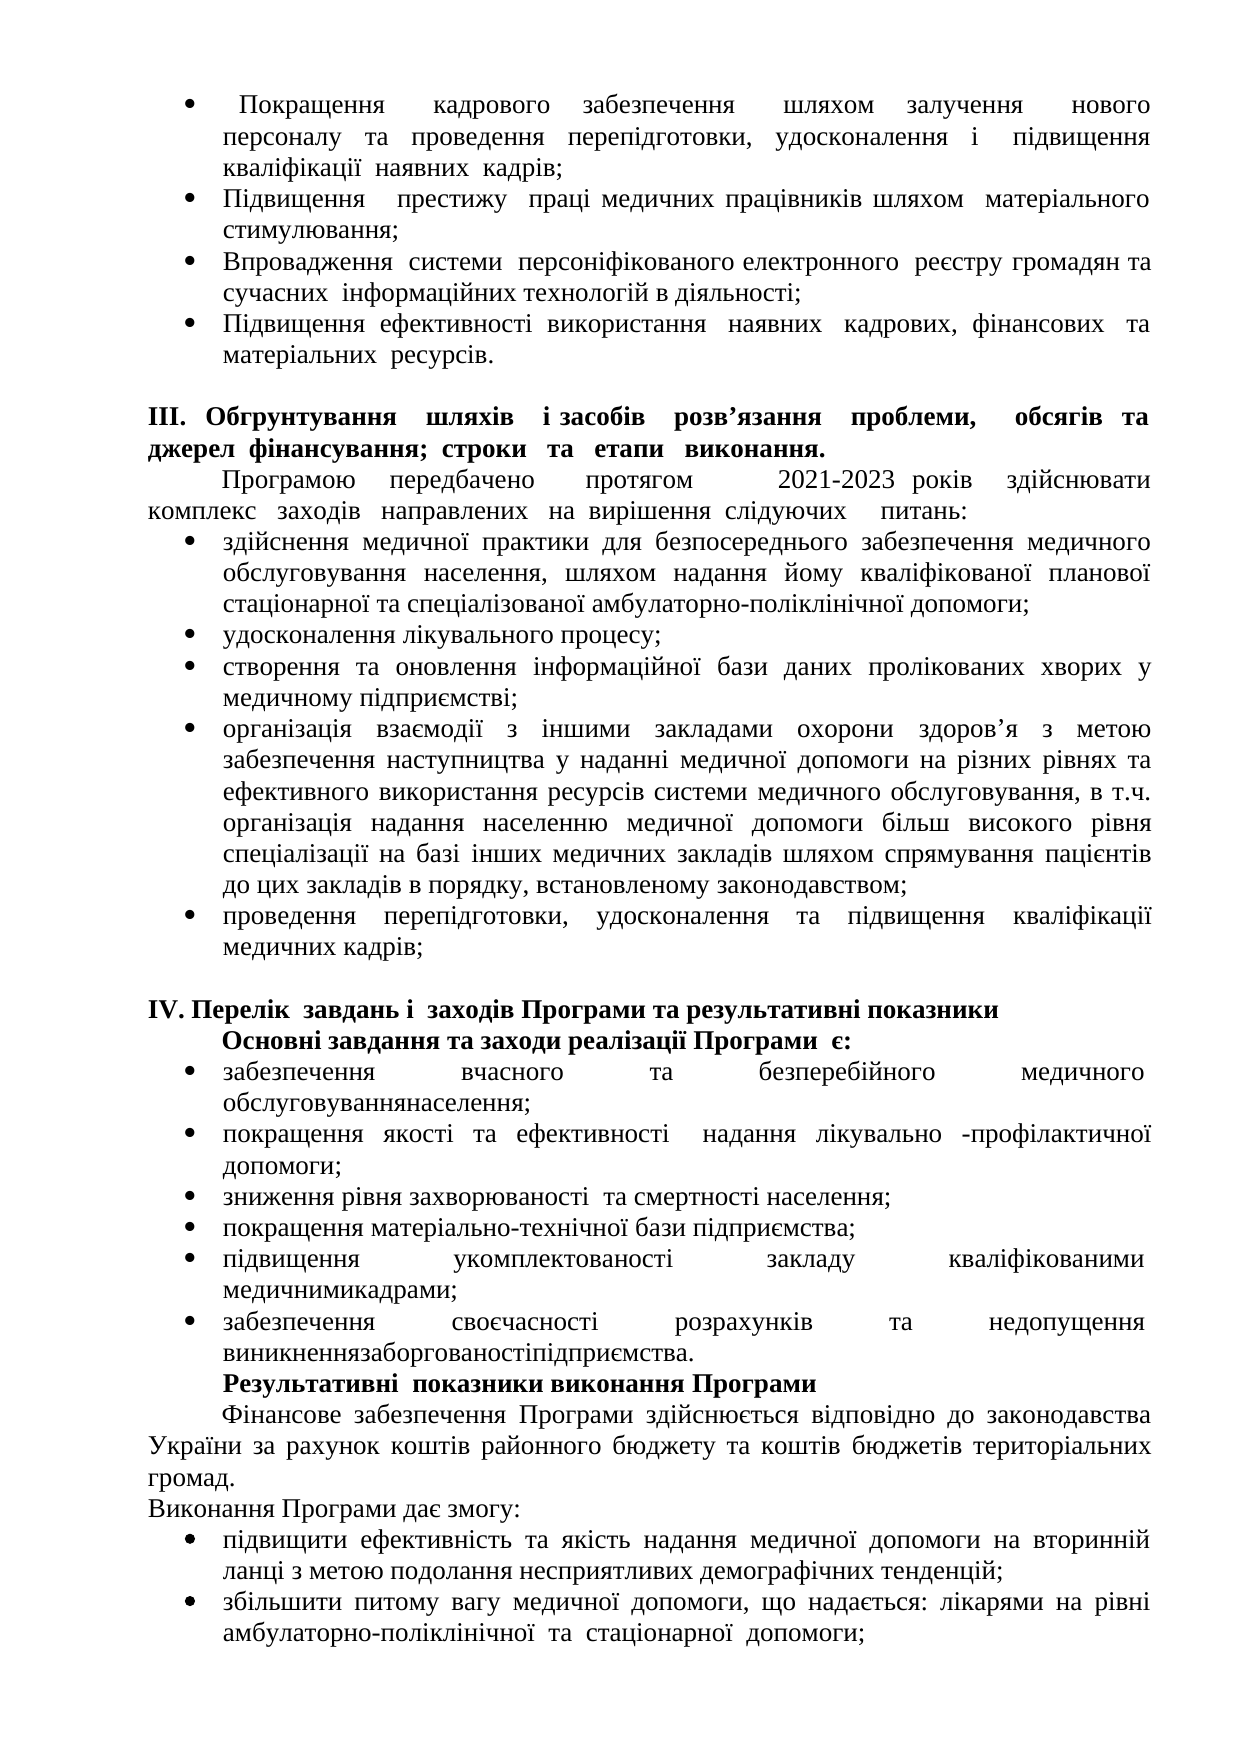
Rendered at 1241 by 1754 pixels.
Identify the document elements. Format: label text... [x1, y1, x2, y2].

list підвищити ефективність та якість надання медичної допомоги на вторинній ланці з метою подолання несприятливих демографічних тенденцій; [185, 1523, 1152, 1585]
text ІІІ. Обгрунтування шляхів і засобів розв’язання проблеми, обсягів та джерел фінансування; строки та етапи виконання. [148, 401, 1152, 463]
list покращення якості та ефективності надання лікувально -профілактичної допомоги; [185, 1117, 1152, 1180]
list підвищення укомплектованості закладу кваліфікованими медичнимикадрами; [185, 1242, 1152, 1305]
text Виконання Програми дає змогу: [148, 1492, 1152, 1523]
text ІV. Перелік завдань і заходів Програми та результативні показники [148, 993, 1152, 1024]
text Фінансове забезпечення Програми здійснюється відповідно до законодавства України за рахунок коштів районного бюджету та коштів бюджетів територіальних громад. [148, 1398, 1152, 1492]
list удосконалення лікувального процесу; [185, 619, 1152, 650]
list забезпечення вчасного та безперебійного медичного обслуговуваннянаселення; [185, 1055, 1152, 1117]
list Покращення кадрового забезпечення шляхом залучення нового персоналу та проведення перепідготовки, удосконалення і підвищення кваліфікації наявних кадрів; [185, 89, 1152, 182]
list проведення перепідготовки, удосконалення та підвищення кваліфікації медичних кадрів; [185, 899, 1152, 962]
text Програмою передбачено протягом 2021-2023 років здійснювати комплекс заходів направлених на вирішення слідуючих питань: [148, 463, 1152, 525]
list забезпечення своєчасності розрахунків та недопущення виникненнязаборгованостіпідприємства. [185, 1305, 1152, 1367]
list організація взаємодії з іншими закладами охорони здоров’я з метою забезпечення наступництва у наданні медичної допомоги на різних рівнях та ефективного використання ресурсів системи медичного обслуговування, в т.ч. організація надання населенню медичної допомоги більш високого рівня спеціалізації на базі інших медичних закладів шляхом спрямування пацієнтів до цих закладів в порядку, встановленому законодавством; [185, 712, 1152, 899]
list створення та оновлення інформаційної бази даних пролікованих хворих у медичному підприємстві; [185, 650, 1152, 712]
list покращення матеріально-технічної бази підприємства; [185, 1211, 1152, 1242]
list Підвищення престижу праці медичних працівників шляхом матеріального стимулювання; [185, 182, 1152, 244]
list Підвищення ефективності використання наявних кадрових, фінансових та матеріальних ресурсів. [185, 307, 1152, 369]
list здійснення медичної практики для безпосереднього забезпечення медичного обслуговування населення, шляхом надання йому кваліфікованої планової стаціонарної та спеціалізованої амбулаторно-поліклінічної допомоги; [185, 525, 1152, 619]
text Основні завдання та заходи реалізації Програми є: [148, 1024, 1152, 1055]
list зниження рівня захворюваності та смертності населення; [185, 1180, 1152, 1211]
list збільшити питому вагу медичної допомоги, що надається: лікарями на рівні амбулаторно-поліклінічної та стаціонарної допомоги; [185, 1585, 1152, 1648]
list Впровадження системи персоніфікованого електронного реєстру громадян та сучасних інформаційних технологій в діяльності; [185, 244, 1152, 307]
text Результативні показники виконання Програми [223, 1367, 1152, 1398]
